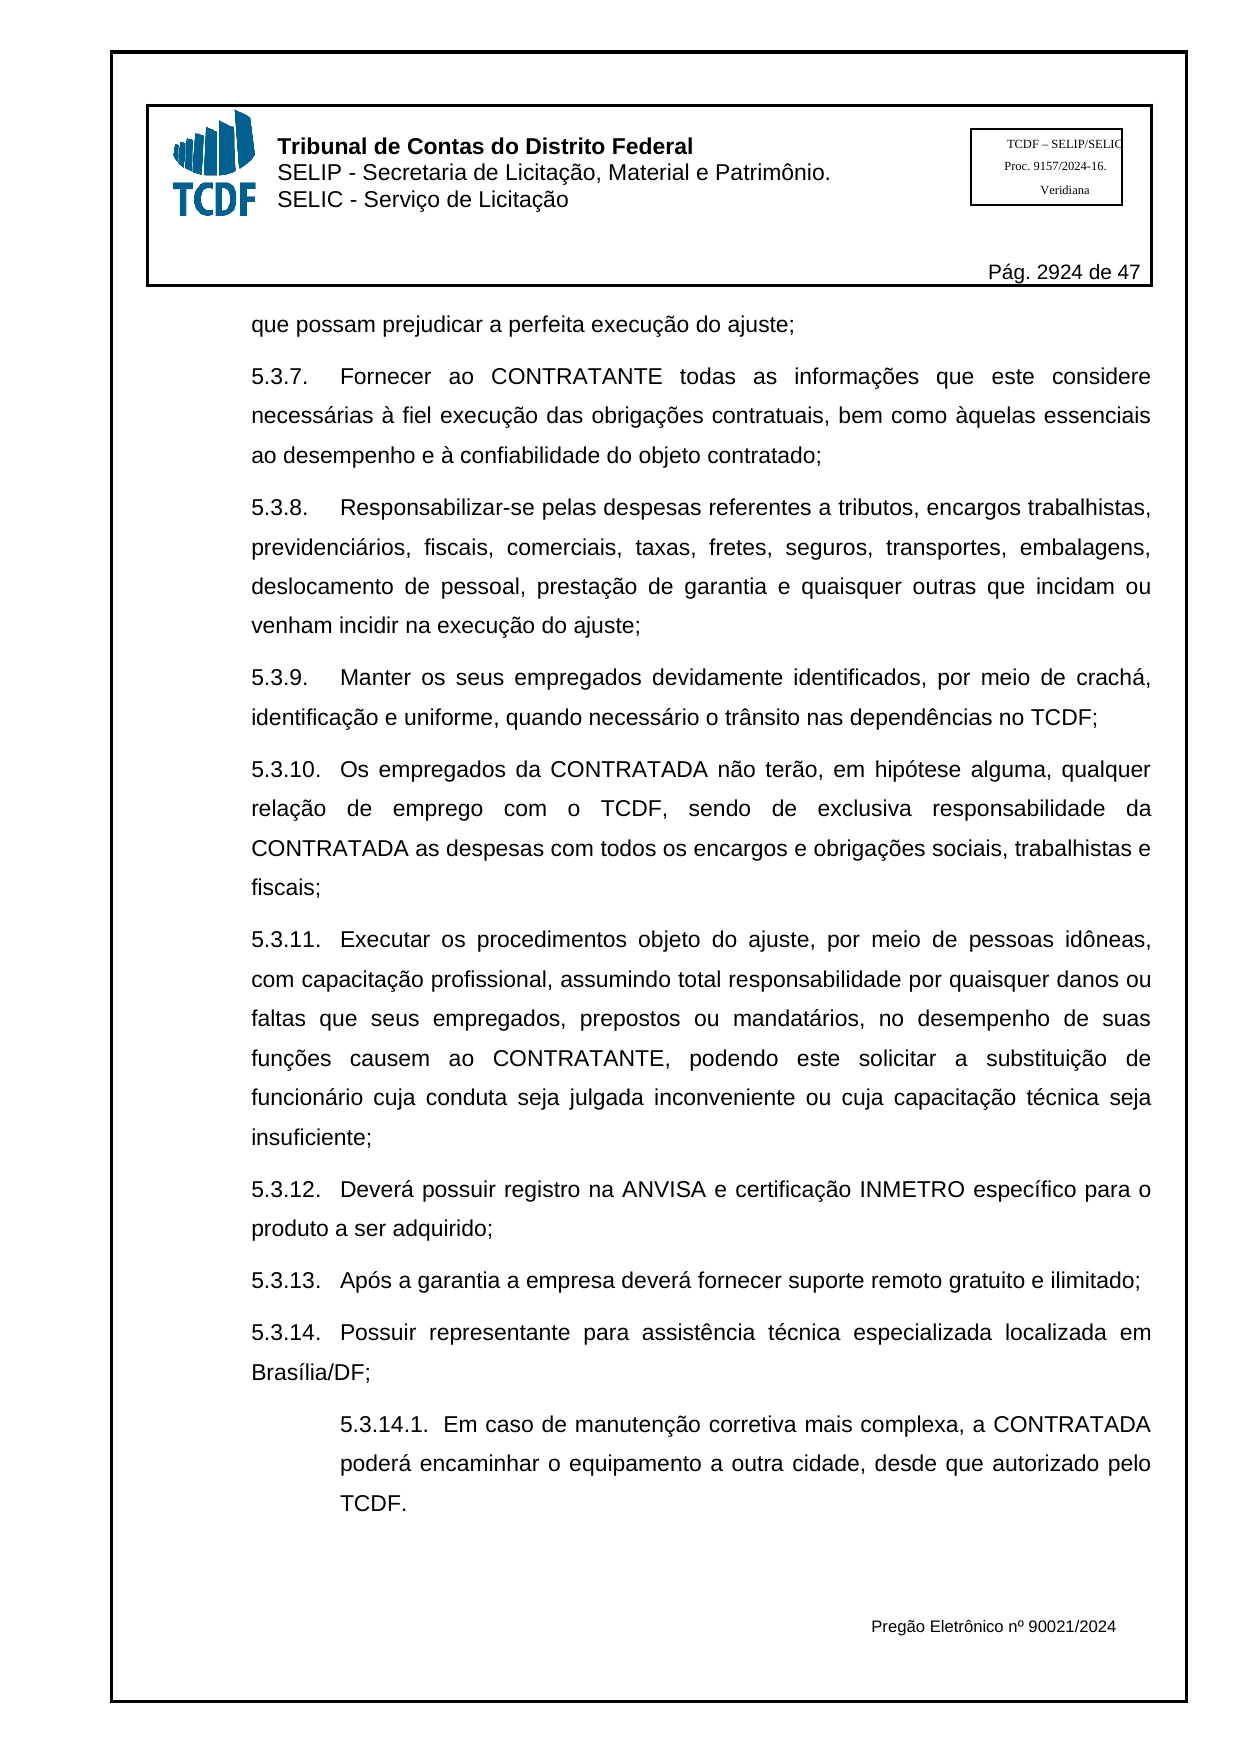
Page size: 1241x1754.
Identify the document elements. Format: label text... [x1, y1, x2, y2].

list Possuir representante para assistência técnica especializada localizada em Brasília/DF; [251, 1319, 1152, 1385]
list Executar os procedimentos objeto do ajuste, por meio de pessoas idôneas, com capacitação profissional, assumindo total responsabilidade por quaisquer danos ou faltas que seus empregados, prepostos ou mandatários, no desempenho de suas funções causem ao CONTRATANTE, podendo este solicitar a substituição de funcionário cuja conduta seja julgada inconveniente ou cuja capacitação técnica seja insuficiente; [251, 926, 1152, 1150]
list Os empregados da CONTRATADA não terão, em hipótese alguma, qualquer relação de emprego com o TCDF, sendo de exclusiva responsabilidade da CONTRATADA as despesas com todos os encargos e obrigações sociais, trabalhistas e fiscais; [251, 756, 1152, 901]
picture [158, 107, 270, 218]
list Deverá possuir registro na ANVISA e certificação INMETRO específico para o produto a ser adquirido; [251, 1176, 1152, 1241]
list Após a garantia a empresa deverá fornecer suporte remoto gratuito e ilimitado; [251, 1267, 1152, 1293]
list Fornecer ao CONTRATANTE todas as informações que este considere necessárias à fiel execução das obrigações contratuais, bem como àquelas essenciais ao desempenho e à confiabilidade do objeto contratado; [251, 363, 1152, 468]
list Em caso de manutenção corretiva mais complexa, a CONTRATADA poderá encaminhar o equipamento a outra cidade, desde que autorizado pelo TCDF. [340, 1411, 1152, 1516]
list Manter os seus empregados devidamente identificados, por meio de crachá, identificação e uniforme, quando necessário o trânsito nas dependências no TCDF; [251, 664, 1152, 730]
list Responsabilizar-se pelas despesas referentes a tributos, encargos trabalhistas, previdenciários, fiscais, comerciais, taxas, fretes, seguros, transportes, embalagens, deslocamento de pessoal, prestação de garantia e quaisquer outras que incidam ou venham incidir na execução do ajuste; [251, 494, 1152, 639]
